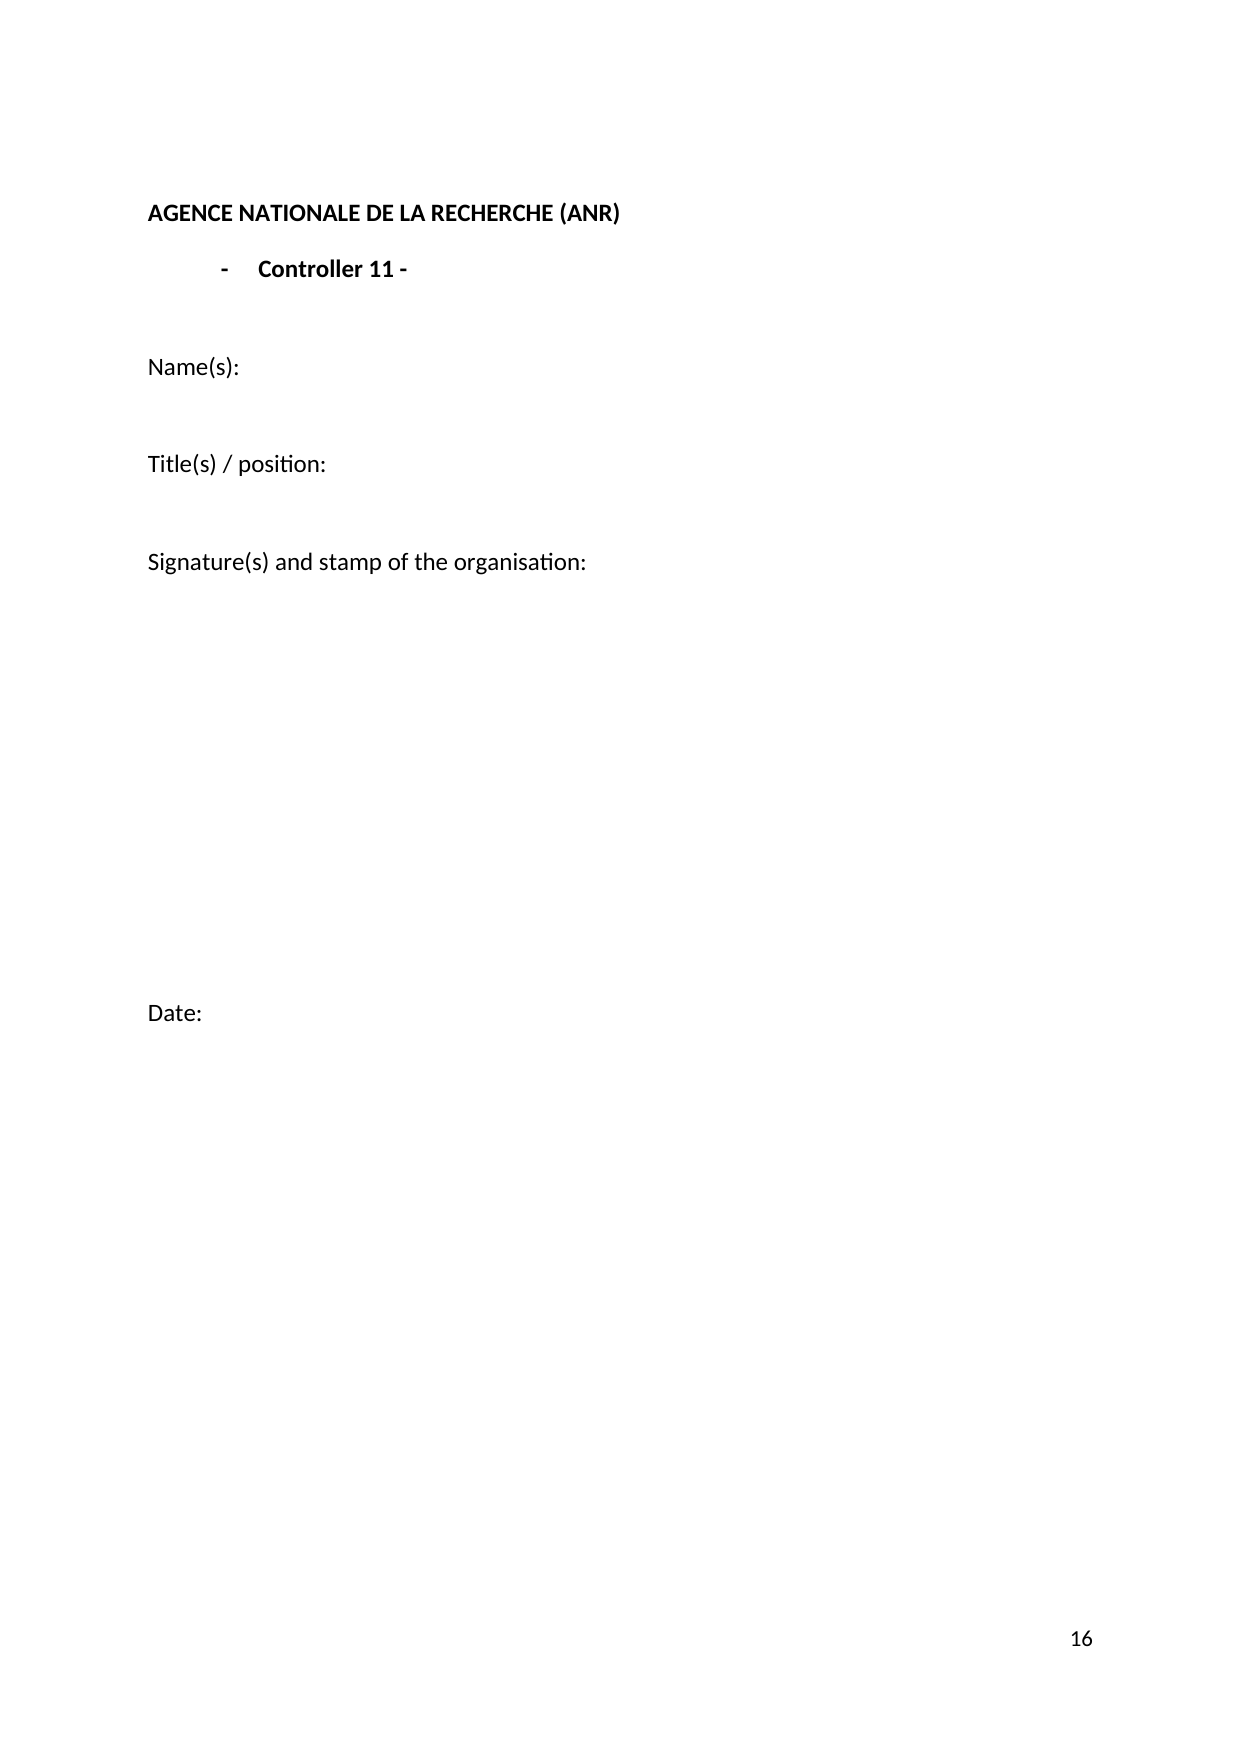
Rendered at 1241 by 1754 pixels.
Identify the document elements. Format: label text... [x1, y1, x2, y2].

text Date: [148, 998, 1093, 1028]
text Title(s) / position: [148, 448, 1093, 479]
text Name(s): [148, 351, 1093, 381]
text Signature(s) and stamp of the organisation: [148, 546, 1093, 576]
list Controller 11 - [221, 253, 1093, 284]
text AGENCE NATIONALE DE LA RECHERCHE (ANR) [148, 198, 1093, 228]
